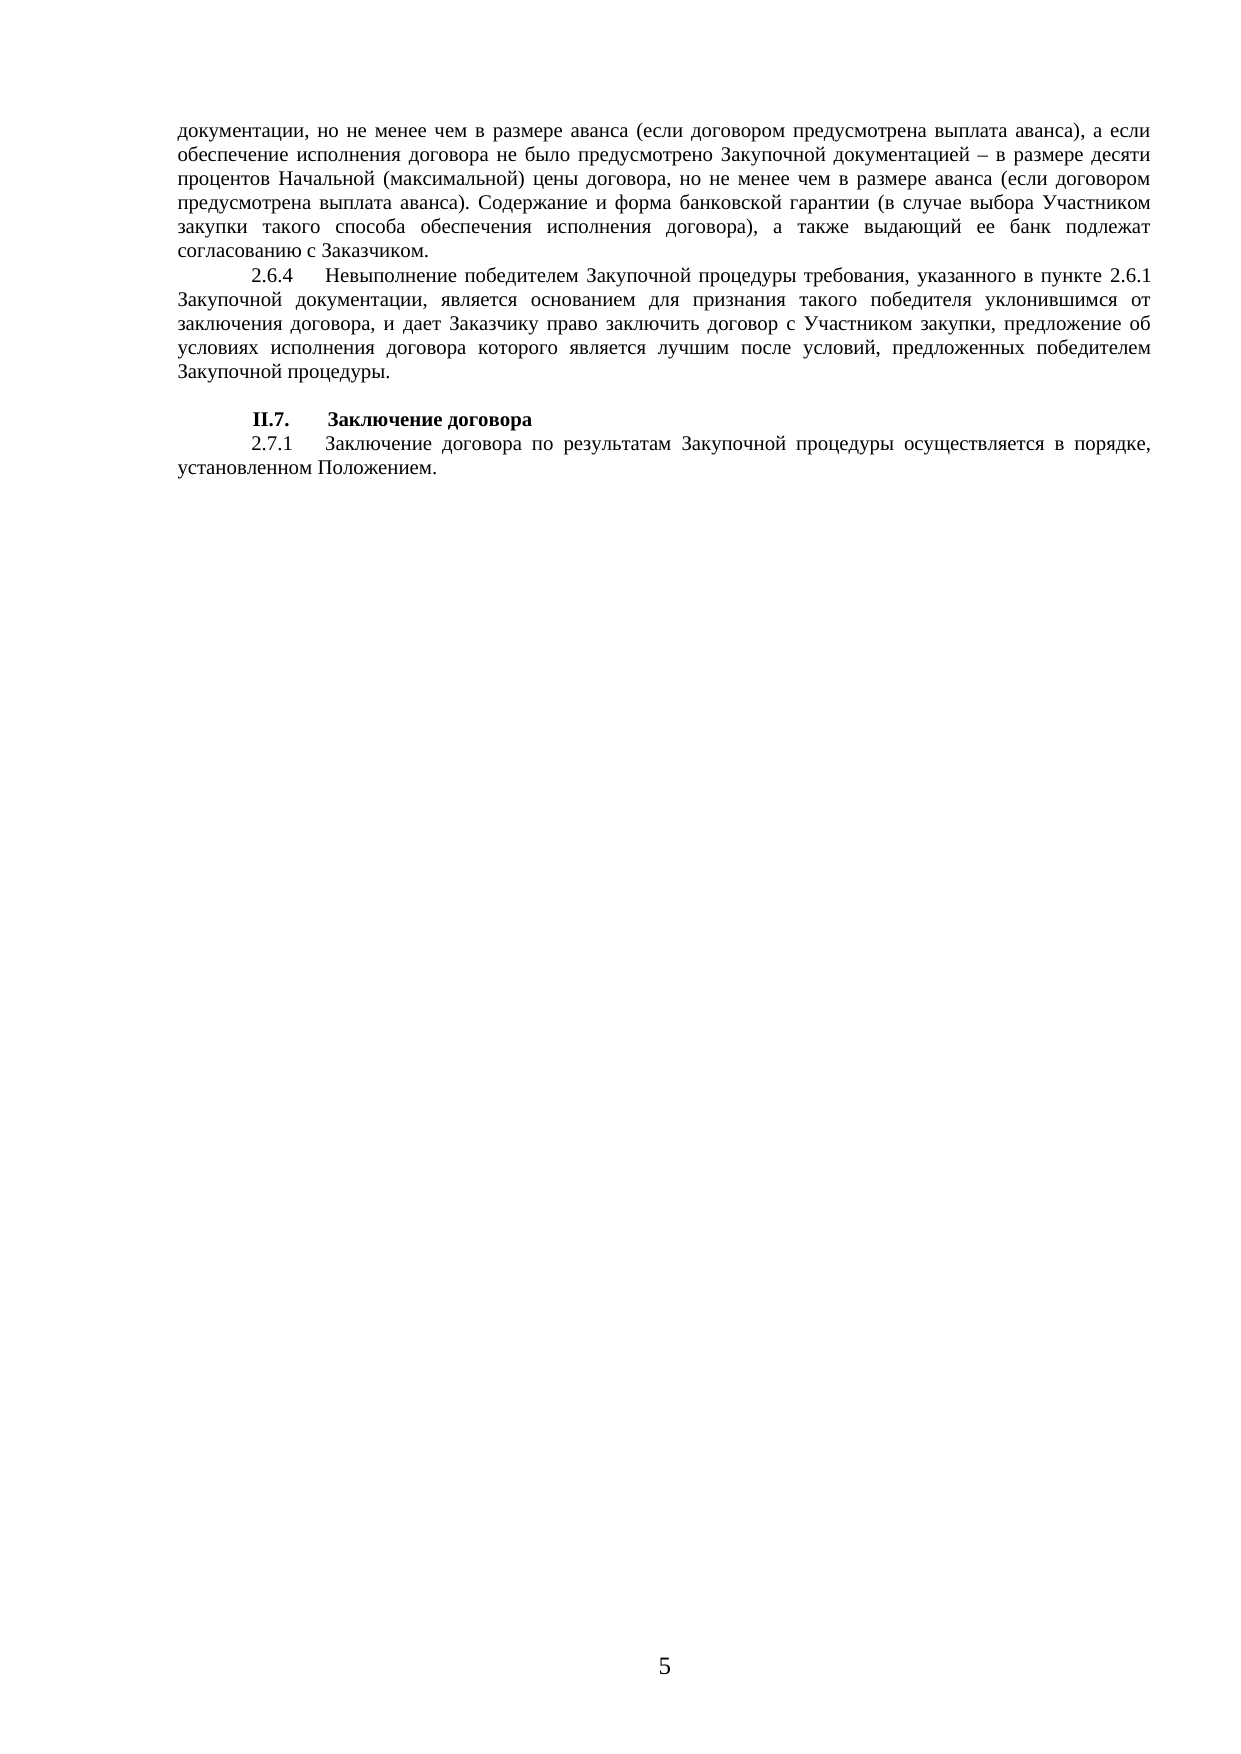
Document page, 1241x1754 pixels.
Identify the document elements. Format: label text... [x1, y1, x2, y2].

list Заключение договора по результатам Закупочной процедуры осуществляется в порядке, установленном Положением. [177, 431, 1152, 479]
list Заключение договора [252, 407, 1152, 431]
list Невыполнение победителем Закупочной процедуры требования, указанного в пункте 2.6.1 Закупочной документации, является основанием для признания такого победителя уклонившимся от заключения договора, и дает Заказчику право заключить договор с Участником закупки, предложение об условиях исполнения договора которого является лучшим после условий, предложенных победителем Закупочной процедуры. [177, 262, 1152, 383]
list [177, 118, 1152, 262]
